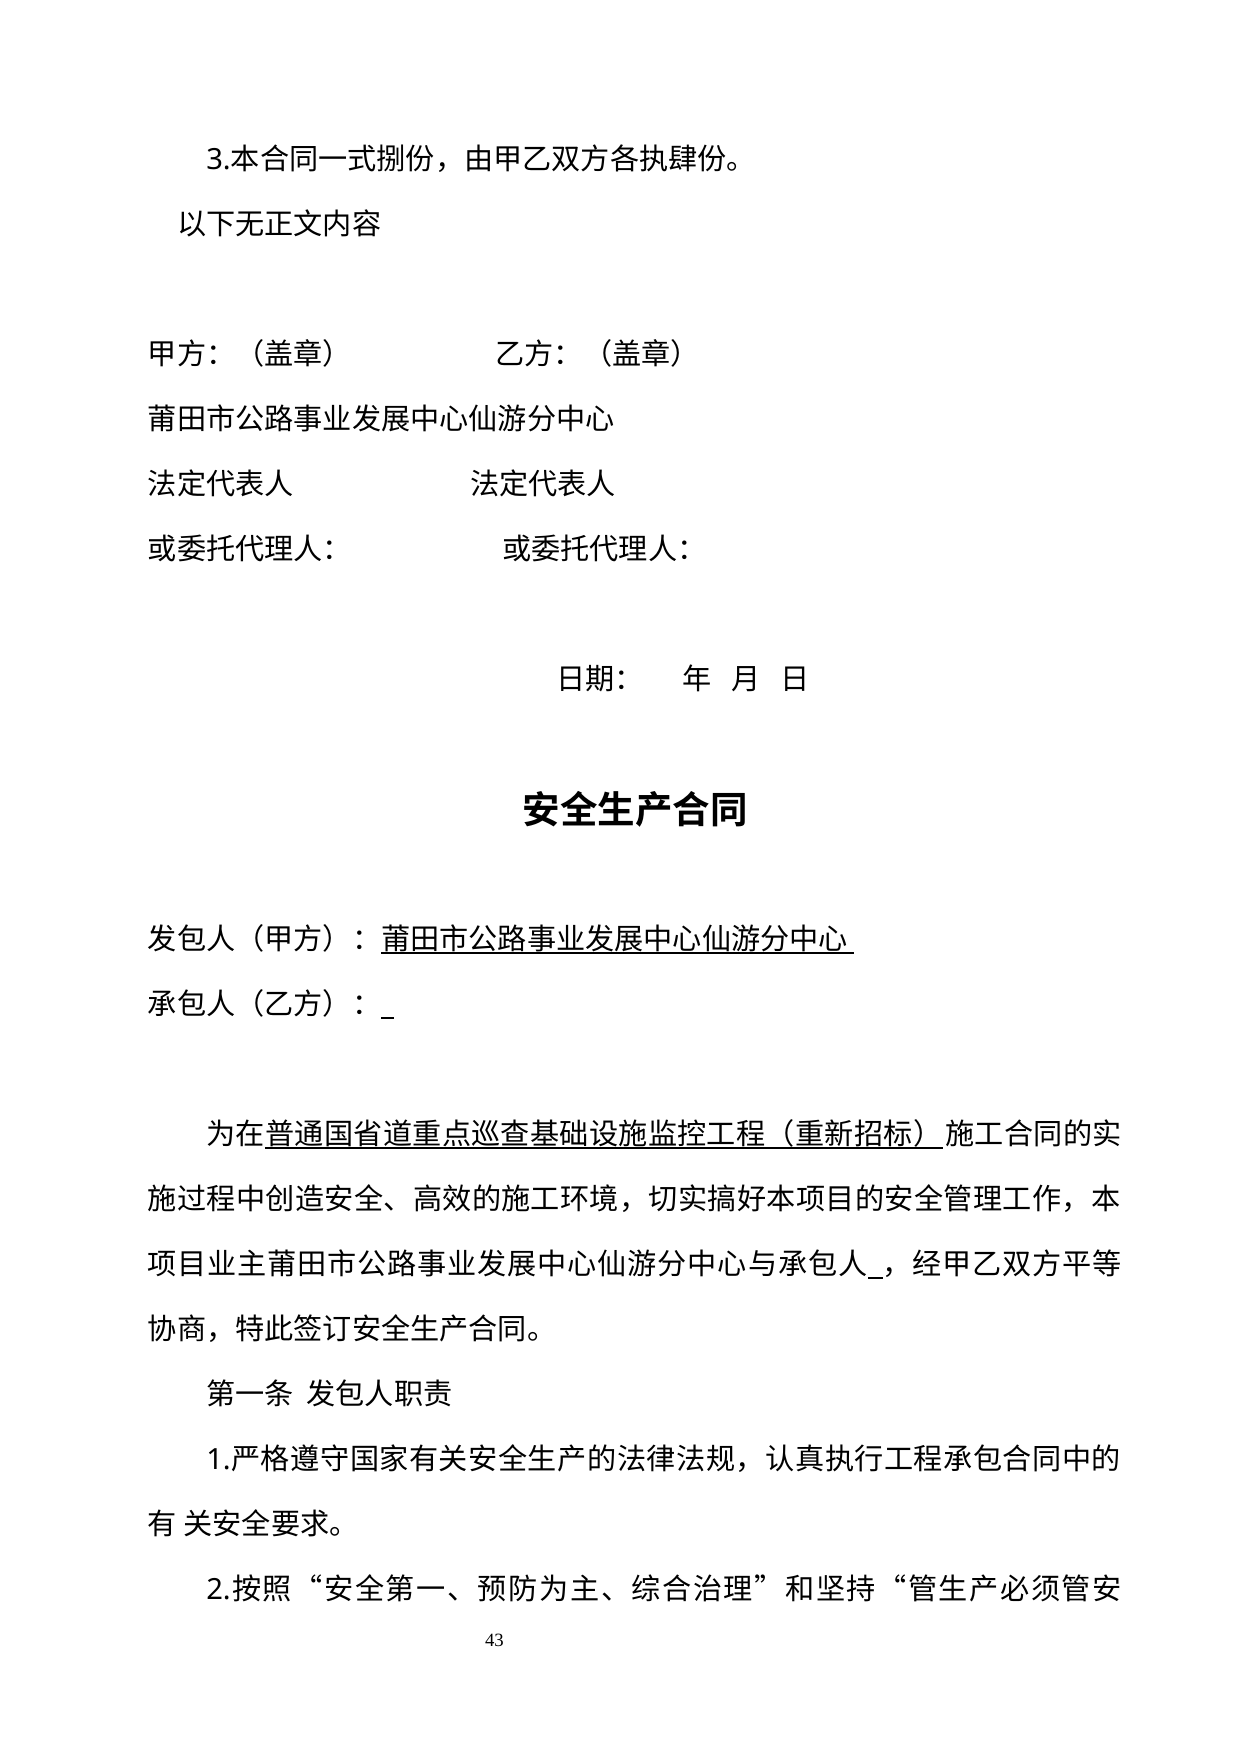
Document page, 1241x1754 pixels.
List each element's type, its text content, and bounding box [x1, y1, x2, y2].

text 日期： 年 月 日 [148, 644, 1122, 709]
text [148, 1554, 1122, 1619]
text 安全生产合同 [148, 774, 1122, 839]
text 或委托代理人： 或委托代理人： [148, 514, 1122, 579]
text 甲方：（盖章） 乙方：（盖章） [148, 319, 1122, 384]
text 承包人（乙方）： [148, 969, 1122, 1034]
text 莆田市公路事业发展中心仙游分中心 [148, 384, 1122, 449]
text 以下无正文内容 [148, 189, 1122, 254]
text 1.严格遵守国家有关安全生产的法律法规，认真执行工程承包合同中的有 关安全要求。 [148, 1424, 1122, 1554]
text 3.本合同一式捌份，由甲乙双方各执肆份。 [148, 124, 1122, 189]
text 法定代表人 法定代表人 [148, 449, 1122, 514]
text 为在普通国省道重点巡查基础设施监控工程（重新招标）施工合同的实施过程中创造安全、高效的施工环境，切实搞好本项目的安全管理工作，本项目业主莆田市公路事业发展中心仙游分中心与承包人 ，经甲乙双方平等协商，特此签订安全生产合同。 [148, 1099, 1122, 1359]
text 发包人（甲方）：莆田市公路事业发展中心仙游分中心 [148, 904, 1122, 969]
text 第一条 发包人职责 [148, 1359, 1122, 1424]
